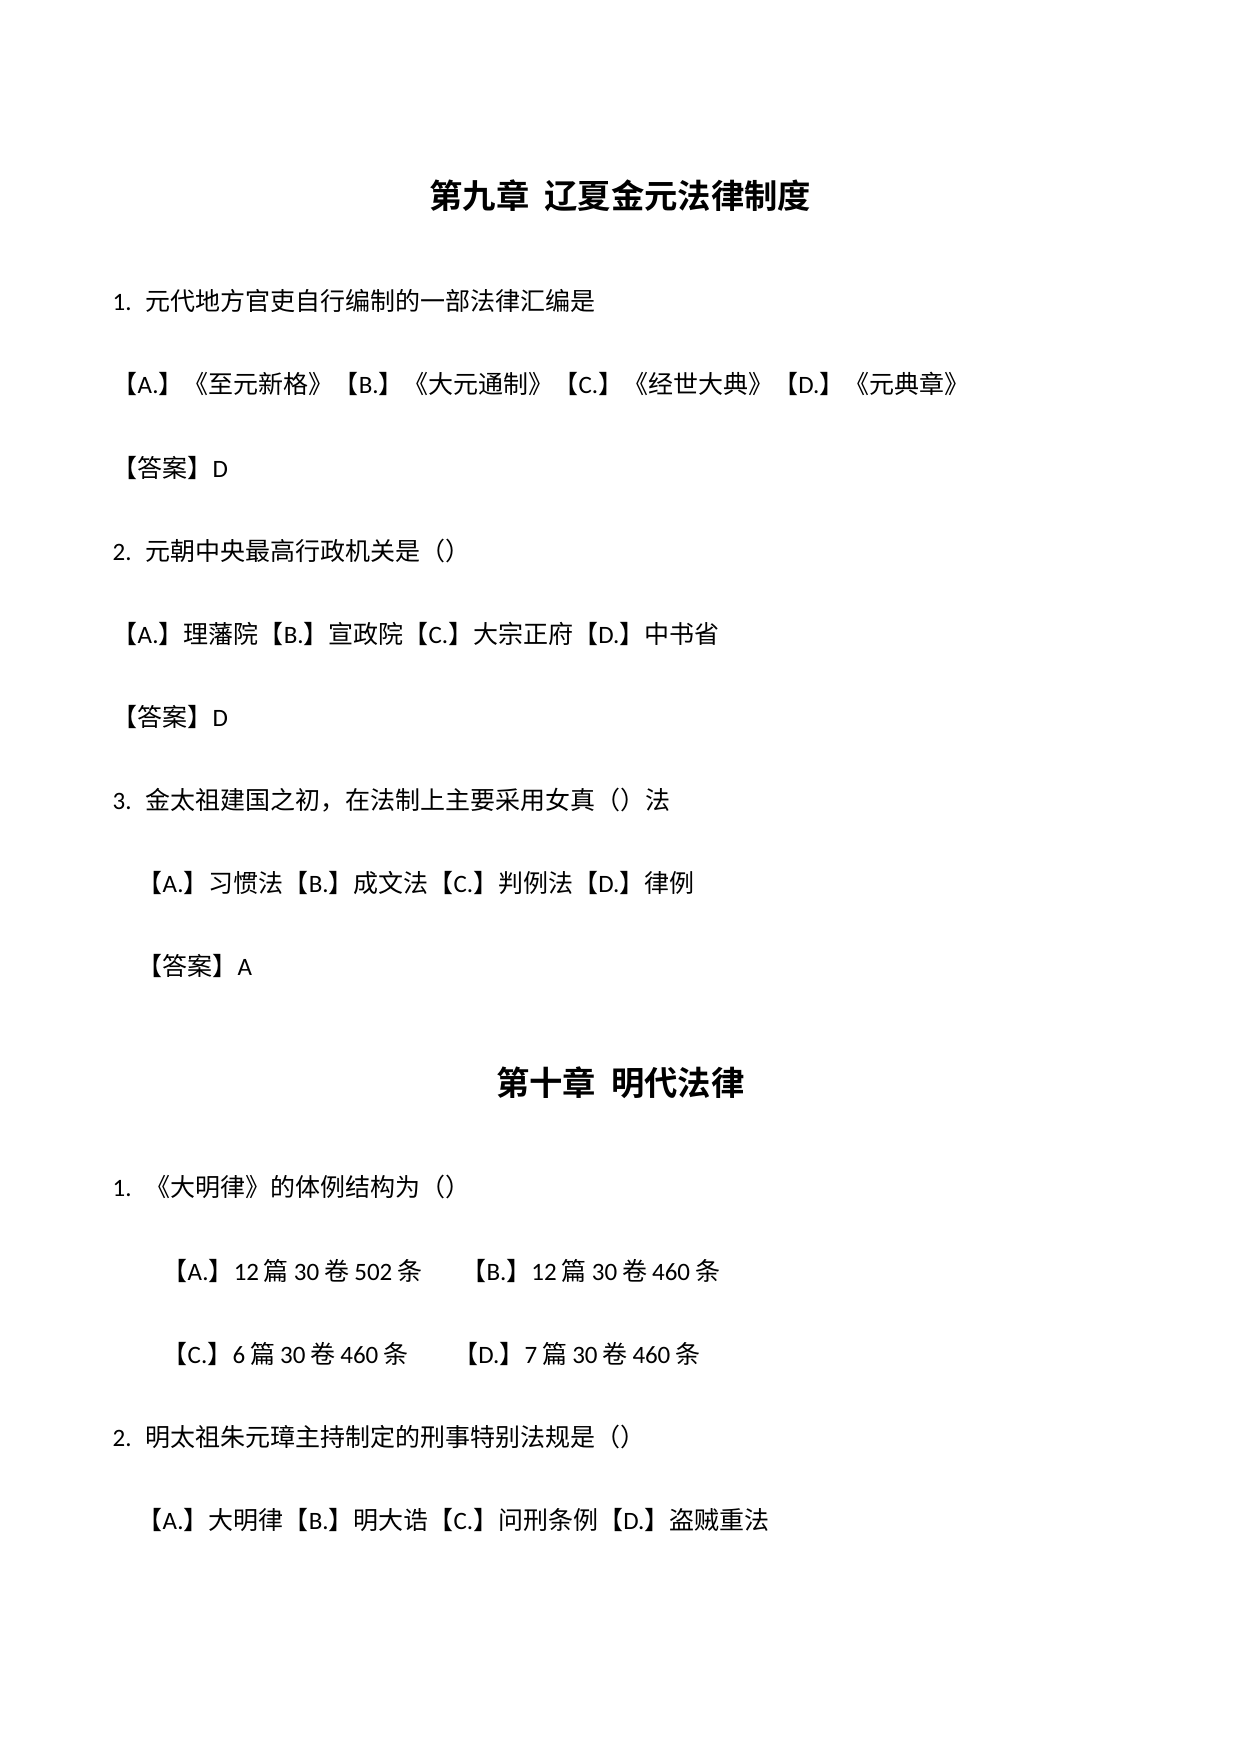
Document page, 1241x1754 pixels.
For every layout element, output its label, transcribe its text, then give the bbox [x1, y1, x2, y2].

list 【答案】D [112, 434, 1128, 499]
list 元代地方官吏自行编制的一部法律汇编是 [112, 267, 1128, 332]
list 【C.】6篇30卷460条 【D.】7篇30卷460条 [112, 1320, 1128, 1385]
list 【A.】大明律【B.】明大诰【C.】问刑条例【D.】盗贼重法 [112, 1486, 1128, 1551]
list 【A.】《至元新格》【B.】《大元通制》【C.】《经世大典》【D.】《元典章》 [112, 351, 1128, 416]
list 第十章 明代法律 [112, 1048, 1128, 1113]
list 【A.】12篇30卷502条 【B.】12篇30卷460条 [112, 1237, 1128, 1302]
list 元朝中央最高行政机关是（） [112, 517, 1128, 582]
list 明太祖朱元璋主持制定的刑事特别法规是（） [112, 1403, 1128, 1468]
list 第九章 辽夏金元法律制度 [112, 162, 1128, 227]
list 《大明律》的体例结构为（） [112, 1153, 1128, 1218]
list 【A.】理藩院【B.】宣政院【C.】大宗正府【D.】中书省 [112, 600, 1128, 665]
list 【答案】D [112, 683, 1128, 748]
list 【答案】A [112, 932, 1128, 997]
list 金太祖建国之初，在法制上主要采用女真（）法 [112, 766, 1128, 831]
list 【A.】习惯法【B.】成文法【C.】判例法【D.】律例 [112, 849, 1128, 914]
